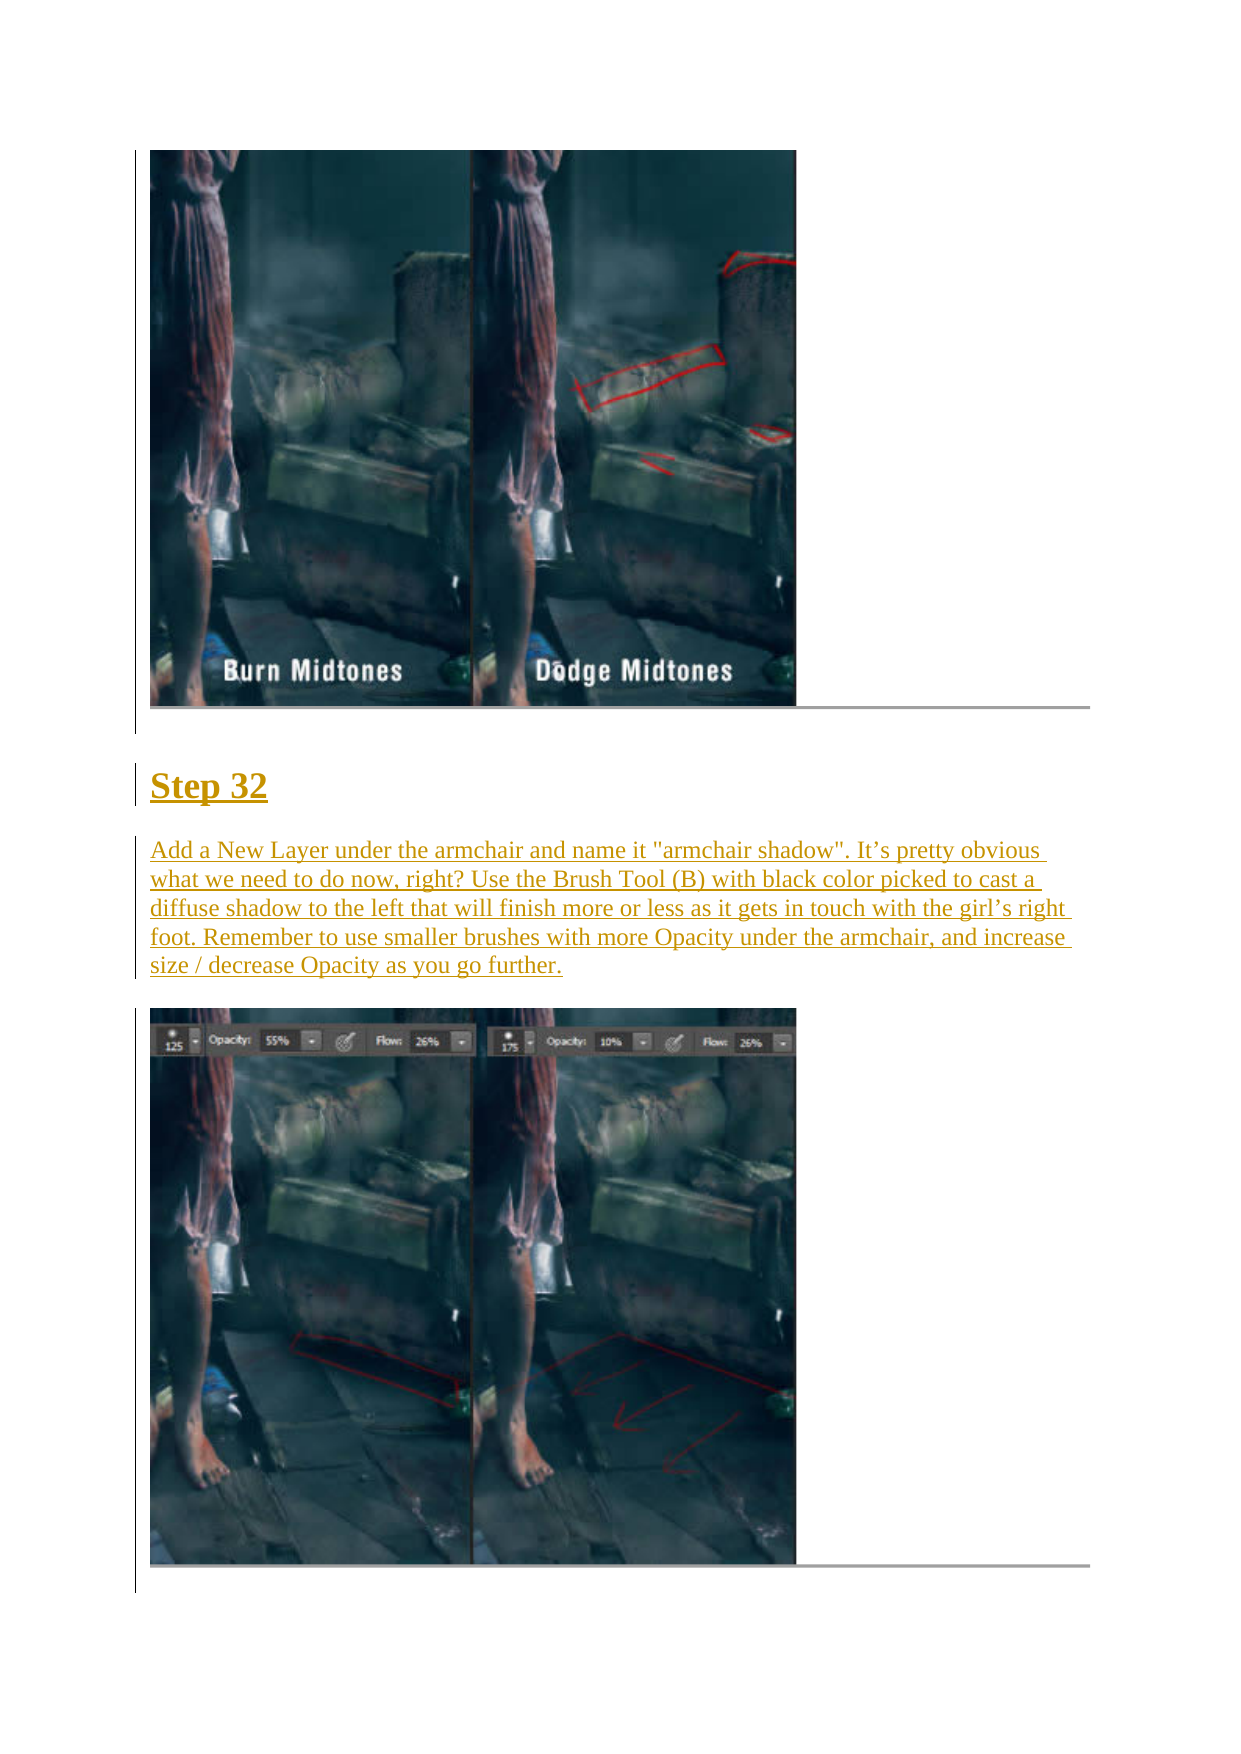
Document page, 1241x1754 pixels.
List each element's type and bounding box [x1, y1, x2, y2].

picture [150, 1008, 797, 1564]
picture [150, 150, 797, 706]
